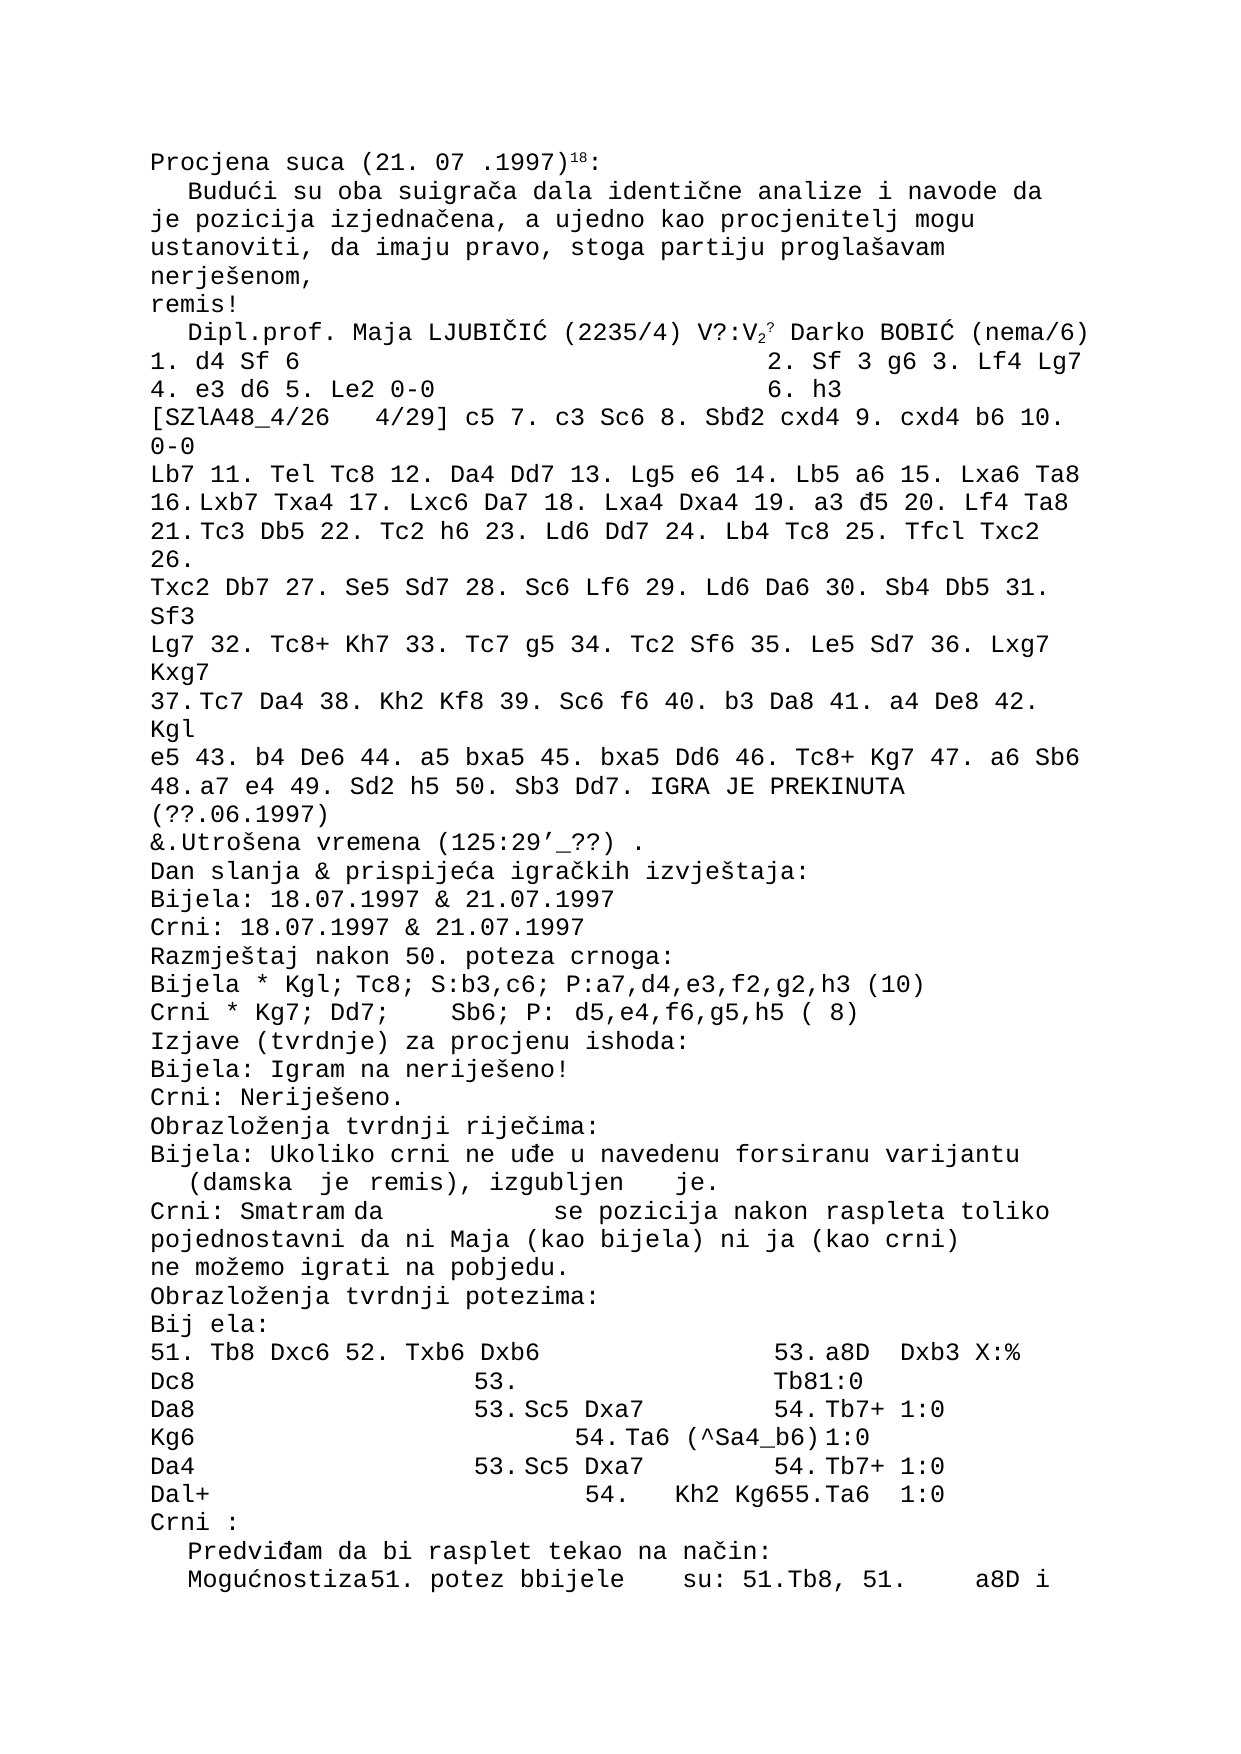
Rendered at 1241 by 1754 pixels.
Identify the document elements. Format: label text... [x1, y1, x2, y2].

text 16. Lxb7 Txa4 17. Lxc6 Da7 18. Lxa4 Dxa4 19. a3 đ5 20. Lf4 Ta8 [150, 490, 1090, 518]
text Lb7 11. Tel Tc8 12. Da4 Dd7 13. Lg5 e6 14. Lb5 a6 15. Lxa6 Ta8 [150, 462, 1090, 490]
text Crni: Neriješeno. [150, 1085, 1090, 1113]
text 48. a7 e4 49. Sd2 h5 50. Sb3 Dd7. IGRA JE PREKINUTA (??.06.1997) [150, 773, 1090, 830]
text Crni : [150, 1510, 1090, 1538]
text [150, 1567, 1090, 1595]
text 21. Tc3 Db5 22. Tc2 h6 23. Ld6 Dd7 24. Lb4 Tc8 25. Tfcl Txc2 26. Txc2 Db7 27. Se5 Sd7 28. Sc6 Lf6 29. Ld6 Da6 30. Sb4 Db5 31. Sf3 Lg7 32. Tc8+ Kh7 33. Tc7 g5 34. Tc2 Sf6 35. Le5 Sd7 36. Lxg7 Kxg7 [150, 518, 1090, 688]
text Da4 53. Sc5 Dxa7 54. Tb7+ 1:0 [150, 1453, 1090, 1482]
text Bijela: 18.07.1997 & 21.07.1997 Crni: 18.07.1997 & 21.07.1997 [150, 887, 1090, 943]
text 51. Tb8 Dxc6 52. Txb6 Dxb6 53. a8D Dxb3 X:% [150, 1340, 1090, 1368]
text Predviđam da bi rasplet tekao na način: [150, 1538, 1090, 1567]
text [SZlA48_4/26 4/29] c5 7. c3 Sc6 8. Sbđ2 cxd4 9. cxd4 b6 10. 0-0 [150, 405, 1090, 462]
text Bijela: Ukoliko crni ne uđe u navedenu forsiranu varijantu (damska je remis), izgubljen je. [150, 1142, 1090, 1198]
text Obrazloženja tvrdnji potezima: [150, 1283, 1090, 1312]
text Dal+ 54. Kh2 Kg6 55. Ta6 1:0 [150, 1482, 1090, 1510]
text Bijela: Igram na neriješeno! [150, 1057, 1090, 1085]
text Bijela * Kgl; Tc8; S:b3,c6; P:a7,d4,e3,f2,g2,h3 (10) [150, 972, 1090, 1000]
text Bij ela: [150, 1312, 1090, 1340]
text Budući su oba suigrača dala identične analize i navode da je pozicija izjednačena, a ujedno kao procjenitelj mogu ustanoviti, da imaju pravo, stoga partiju proglašavam nerješenom, remis! [150, 178, 1090, 320]
text &. Utrošena vremena (125:29’_??) . [150, 830, 1090, 858]
text Izjave (tvrdnje) za procjenu ishoda: [150, 1028, 1090, 1057]
text Razmještaj nakon 50. poteza crnoga: [150, 943, 1090, 972]
text Obrazloženja tvrdnji riječima: [150, 1113, 1090, 1142]
text Crni: Smatram da se pozicija nakon raspleta toliko [150, 1198, 1090, 1227]
text Da8 53. Sc5 Dxa7 54. Tb7+ 1:0 [150, 1397, 1090, 1425]
text Dipl.prof. Maja LJUBIČIĆ (2235/4) V?:V2? Darko BOBIĆ (nema/6) 1. d4 Sf 6 2. Sf 3 g6 3. Lf4 Lg7 4. e3 d6 5. Le2 0-0 6. h3 [150, 320, 1090, 405]
text Kg6 54. Ta6 (^Sa4_b6) 1:0 [150, 1425, 1090, 1453]
text pojednostavni da ni Maja (kao bijela) ni ja (kao crni) ne možemo igrati na pobjedu. [150, 1227, 1090, 1283]
text Crni * Kg7; Dd7; Sb6; P: d5,e4,f6,g5,h5 ( 8) [150, 1000, 1090, 1028]
text 37. Tc7 Da4 38. Kh2 Kf8 39. Sc6 f6 40. b3 Da8 41. a4 De8 42. Kgl e5 43. b4 De6 44. a5 bxa5 45. bxa5 Dd6 46. Tc8+ Kg7 47. a6 Sb6 [150, 688, 1090, 773]
text Dc8 53. Tb8 1:0 [150, 1368, 1090, 1397]
text Dan slanja & prispijeća igračkih izvještaja: [150, 858, 1090, 887]
text Procjena suca (21. 07 .1997)18: [150, 150, 1090, 178]
